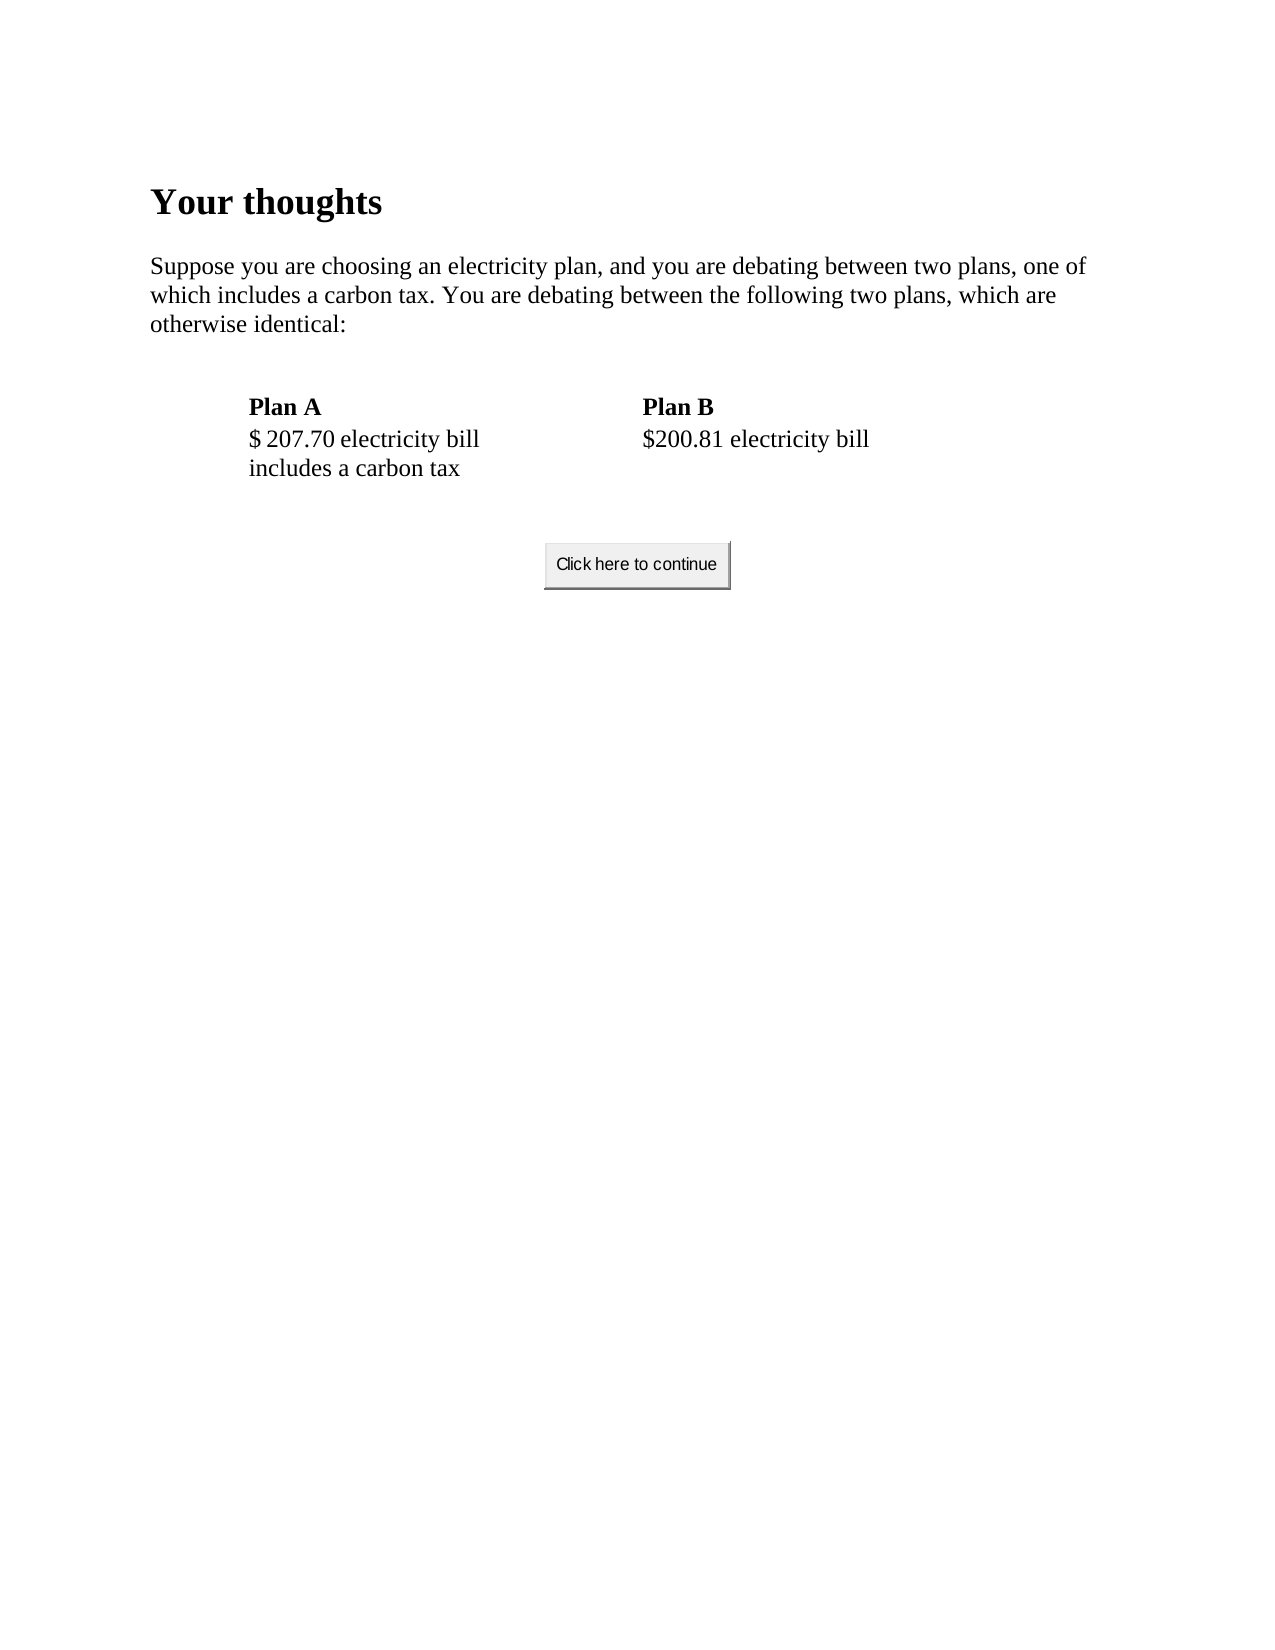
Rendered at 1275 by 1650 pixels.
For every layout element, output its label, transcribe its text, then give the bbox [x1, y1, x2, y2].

text Your thoughts [150, 179, 1125, 222]
table_header Plan B [641, 391, 1028, 423]
text Suppose you are choosing an electricity plan, and you are debating between two plans, one of which includes a carbon tax. You are debating between the following two plans, which are otherwise identical: [150, 251, 1125, 366]
table_cell $200.81 electricity bill [641, 423, 1028, 483]
table_header Plan A [247, 391, 641, 423]
table_cell $ 207.70 electricity bill includes a carbon tax [247, 423, 641, 483]
